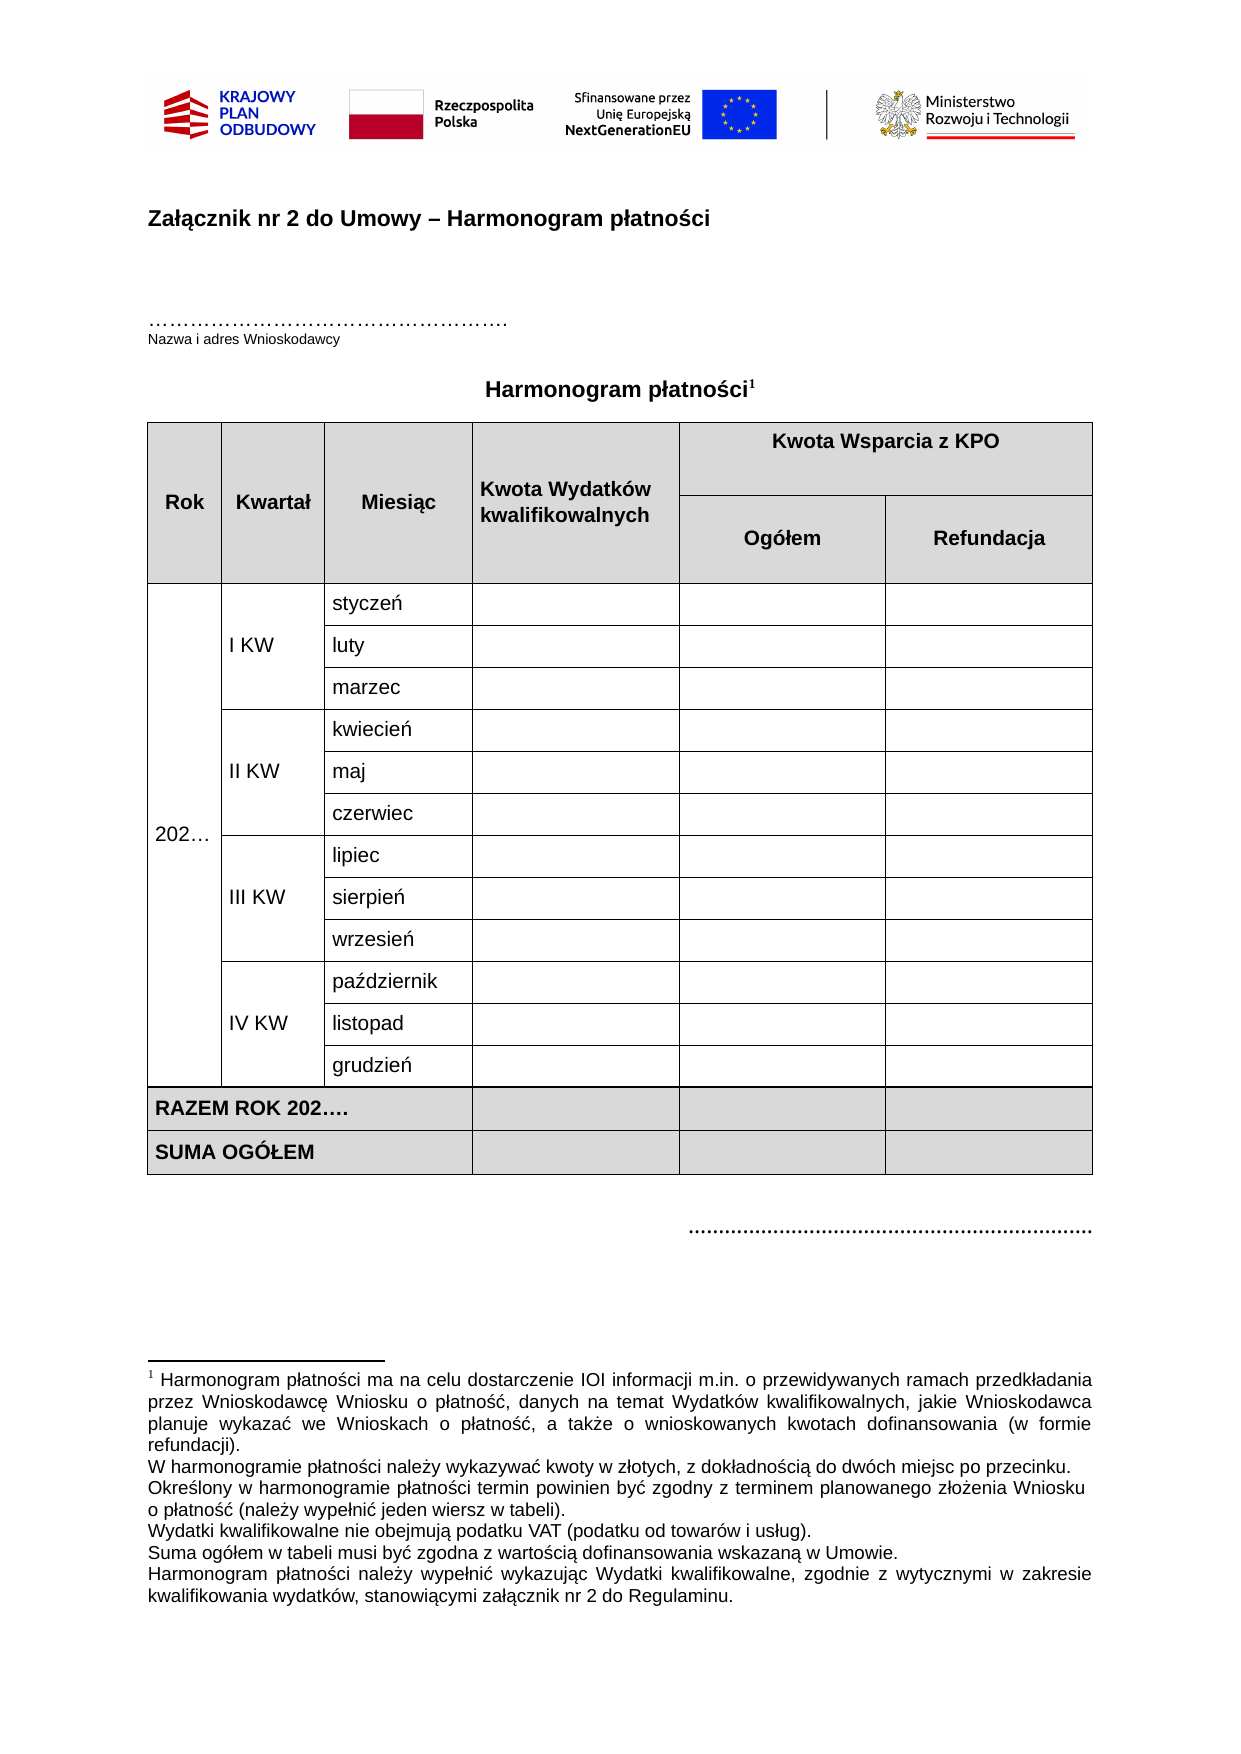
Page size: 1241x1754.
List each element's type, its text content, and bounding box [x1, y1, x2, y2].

table_cell sierpień [325, 878, 472, 918]
picture [147, 73, 1091, 154]
table_cell [680, 1088, 885, 1130]
table_cell Ogółem [680, 496, 885, 583]
table_cell listopad [325, 1004, 472, 1044]
table_cell [886, 710, 1092, 751]
table_cell [886, 878, 1092, 918]
table_cell [473, 920, 679, 961]
table_cell czerwiec [325, 794, 472, 834]
table_cell [680, 836, 885, 877]
table_cell grudzień [325, 1046, 472, 1086]
table_cell [473, 1131, 679, 1174]
table_cell [473, 1004, 679, 1044]
table_cell maj [325, 752, 472, 793]
table_cell [886, 626, 1092, 667]
table_cell [680, 626, 885, 667]
table_cell [886, 668, 1092, 709]
table_cell I KW [222, 584, 324, 709]
table_cell [680, 1131, 885, 1174]
table_cell [680, 878, 885, 918]
table_cell [473, 1088, 679, 1130]
table_cell [680, 1046, 885, 1086]
table_cell [680, 794, 885, 834]
table_cell luty [325, 626, 472, 667]
table_cell marzec [325, 668, 472, 709]
table_cell [886, 1088, 1092, 1130]
table_cell [680, 962, 885, 1002]
table_cell 202… [148, 584, 221, 1086]
table_cell III KW [222, 836, 324, 961]
table_cell [680, 920, 885, 961]
table_cell [886, 836, 1092, 877]
table_cell wrzesień [325, 920, 472, 961]
text ……………………………………………. [148, 307, 1093, 331]
table_cell Rok [148, 423, 221, 583]
table_cell [886, 1131, 1092, 1174]
table_cell [473, 584, 679, 625]
table_cell [886, 962, 1092, 1002]
table_cell [680, 710, 885, 751]
table_cell [680, 1004, 885, 1044]
table_cell II KW [222, 710, 324, 834]
table_cell [473, 668, 679, 709]
table_cell lipiec [325, 836, 472, 877]
table_cell [886, 920, 1092, 961]
table_cell [886, 752, 1092, 793]
table_cell [473, 752, 679, 793]
table_cell Refundacja [886, 496, 1092, 583]
table_cell [886, 1004, 1092, 1044]
table_cell Kwota Wsparcia z KPO [680, 423, 1092, 495]
table_cell [680, 584, 885, 625]
table_cell Kwartał [222, 423, 324, 583]
table_cell styczeń [325, 584, 472, 625]
table_header Harmonogram płatności [148, 359, 1093, 422]
table_cell [473, 962, 679, 1002]
table_cell [473, 710, 679, 751]
table_cell październik [325, 962, 472, 1002]
table_cell [680, 752, 885, 793]
table_cell [886, 794, 1092, 834]
table_cell SUMA OGÓŁEM [148, 1131, 472, 1174]
table_cell [473, 626, 679, 667]
table_cell [886, 1046, 1092, 1086]
table_cell Miesiąc [325, 423, 472, 583]
table_cell kwiecień [325, 710, 472, 751]
table_cell [473, 836, 679, 877]
table_cell Kwota Wydatków kwalifikowalnych [473, 423, 679, 583]
table_cell [473, 878, 679, 918]
table_cell IV KW [222, 962, 324, 1086]
table_cell [680, 668, 885, 709]
table_cell [886, 584, 1092, 625]
table_cell [473, 1046, 679, 1086]
table_cell [473, 794, 679, 834]
text Załącznik nr 2 do Umowy – Harmonogram płatności [148, 204, 1093, 231]
text Nazwa i adres Wnioskodawcy [148, 331, 1093, 359]
table_cell RAZEM ROK 202…. [148, 1088, 472, 1130]
text …………………………………………………………. [148, 1175, 1093, 1240]
